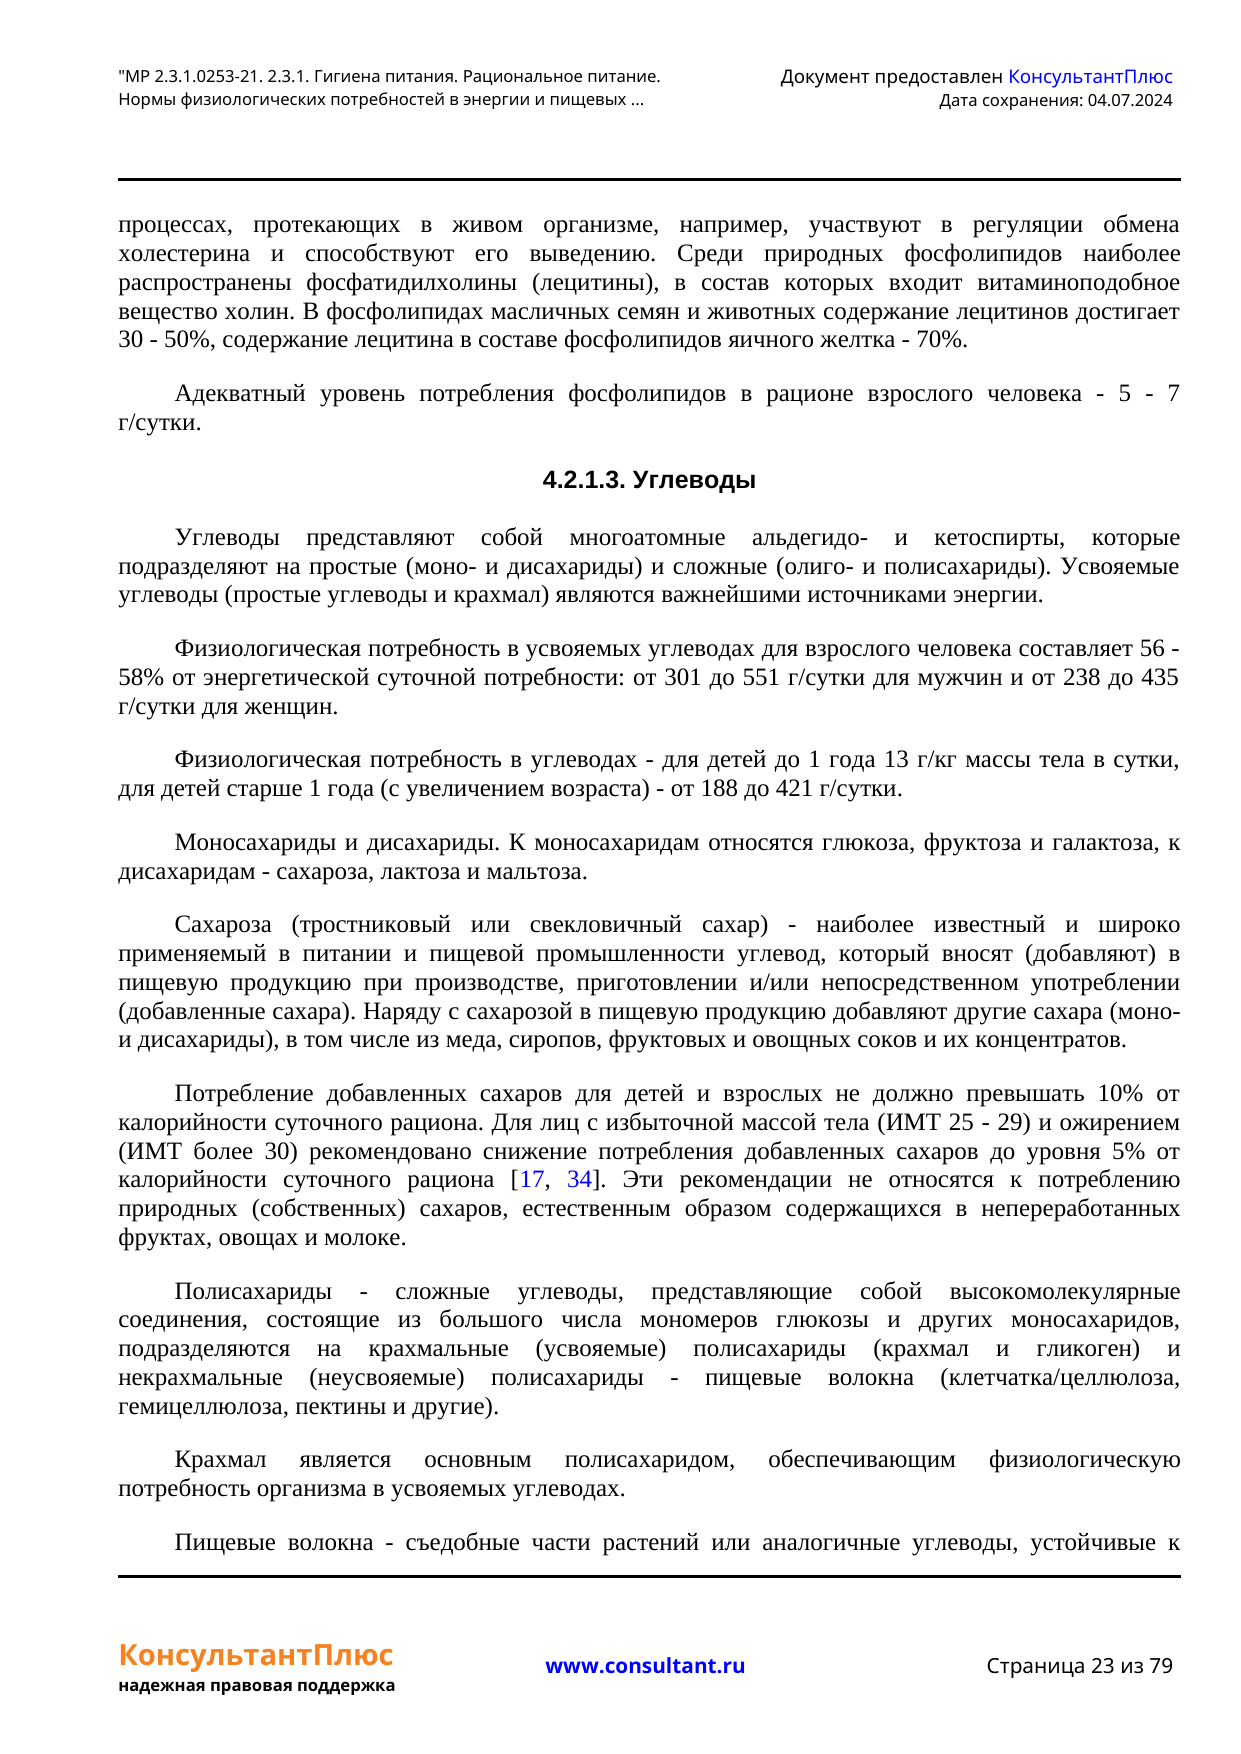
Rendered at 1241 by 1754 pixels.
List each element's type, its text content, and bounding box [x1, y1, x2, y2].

text Углеводы представляют собой многоатомные альдегидо- и кетоспирты, которые подразделяют на простые (моно- и дисахариды) и сложные (олиго- и полисахариды). Усвояемые углеводы (простые углеводы и крахмал) являются важнейшими источниками энергии. [118, 522, 1181, 608]
title 4.2.1.3. Углеводы [118, 464, 1181, 493]
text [118, 1527, 1181, 1556]
text Адекватный уровень потребления фосфолипидов в рационе взрослого человека - 5 - 7 г/сутки. [118, 378, 1181, 436]
text Полисахариды - сложные углеводы, представляющие собой высокомолекулярные соединения, состоящие из большого числа мономеров глюкозы и других моносахаридов, подразделяются на крахмальные (усвояемые) полисахариды (крахмал и гликоген) и некрахмальные (неусвояемые) полисахариды - пищевые волокна (клетчатка/целлюлоза, гемицеллюлоза, пектины и другие). [118, 1276, 1181, 1419]
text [118, 209, 1181, 353]
text Потребление добавленных сахаров для детей и взрослых не должно превышать 10% от калорийности суточного рациона. Для лиц с избыточной массой тела (ИМТ 25 - 29) и ожирением (ИМТ более 30) рекомендовано снижение потребления добавленных сахаров до уровня 5% от калорийности суточного рациона [17, 34]. Эти рекомендации не относятся к потреблению природных (собственных) сахаров, естественным образом содержащихся в непереработанных фруктах, овощах и молоке. [118, 1078, 1181, 1251]
text Сахароза (тростниковый или свекловичный сахар) - наиболее известный и широко применяемый в питании и пищевой промышленности углевод, который вносят (добавляют) в пищевую продукцию при производстве, приготовлении и/или непосредственном употреблении (добавленные сахара). Наряду с сахарозой в пищевую продукцию добавляют другие сахара (моно- и дисахариды), в том числе из меда, сиропов, фруктовых и овощных соков и их концентратов. [118, 909, 1181, 1053]
text Физиологическая потребность в усвояемых углеводах для взрослого человека составляет 56 - 58% от энергетической суточной потребности: от 301 до 551 г/сутки для мужчин и от 238 до 435 г/сутки для женщин. [118, 633, 1181, 719]
text Крахмал является основным полисахаридом, обеспечивающим физиологическую потребность организма в усвояемых углеводах. [118, 1444, 1181, 1502]
text Физиологическая потребность в углеводах - для детей до 1 года 13 г/кг массы тела в сутки, для детей старше 1 года (с увеличением возраста) - от 188 до 421 г/сутки. [118, 744, 1181, 802]
text Моносахариды и дисахариды. К моносахаридам относятся глюкоза, фруктоза и галактоза, к дисахаридам - сахароза, лактоза и мальтоза. [118, 827, 1181, 884]
